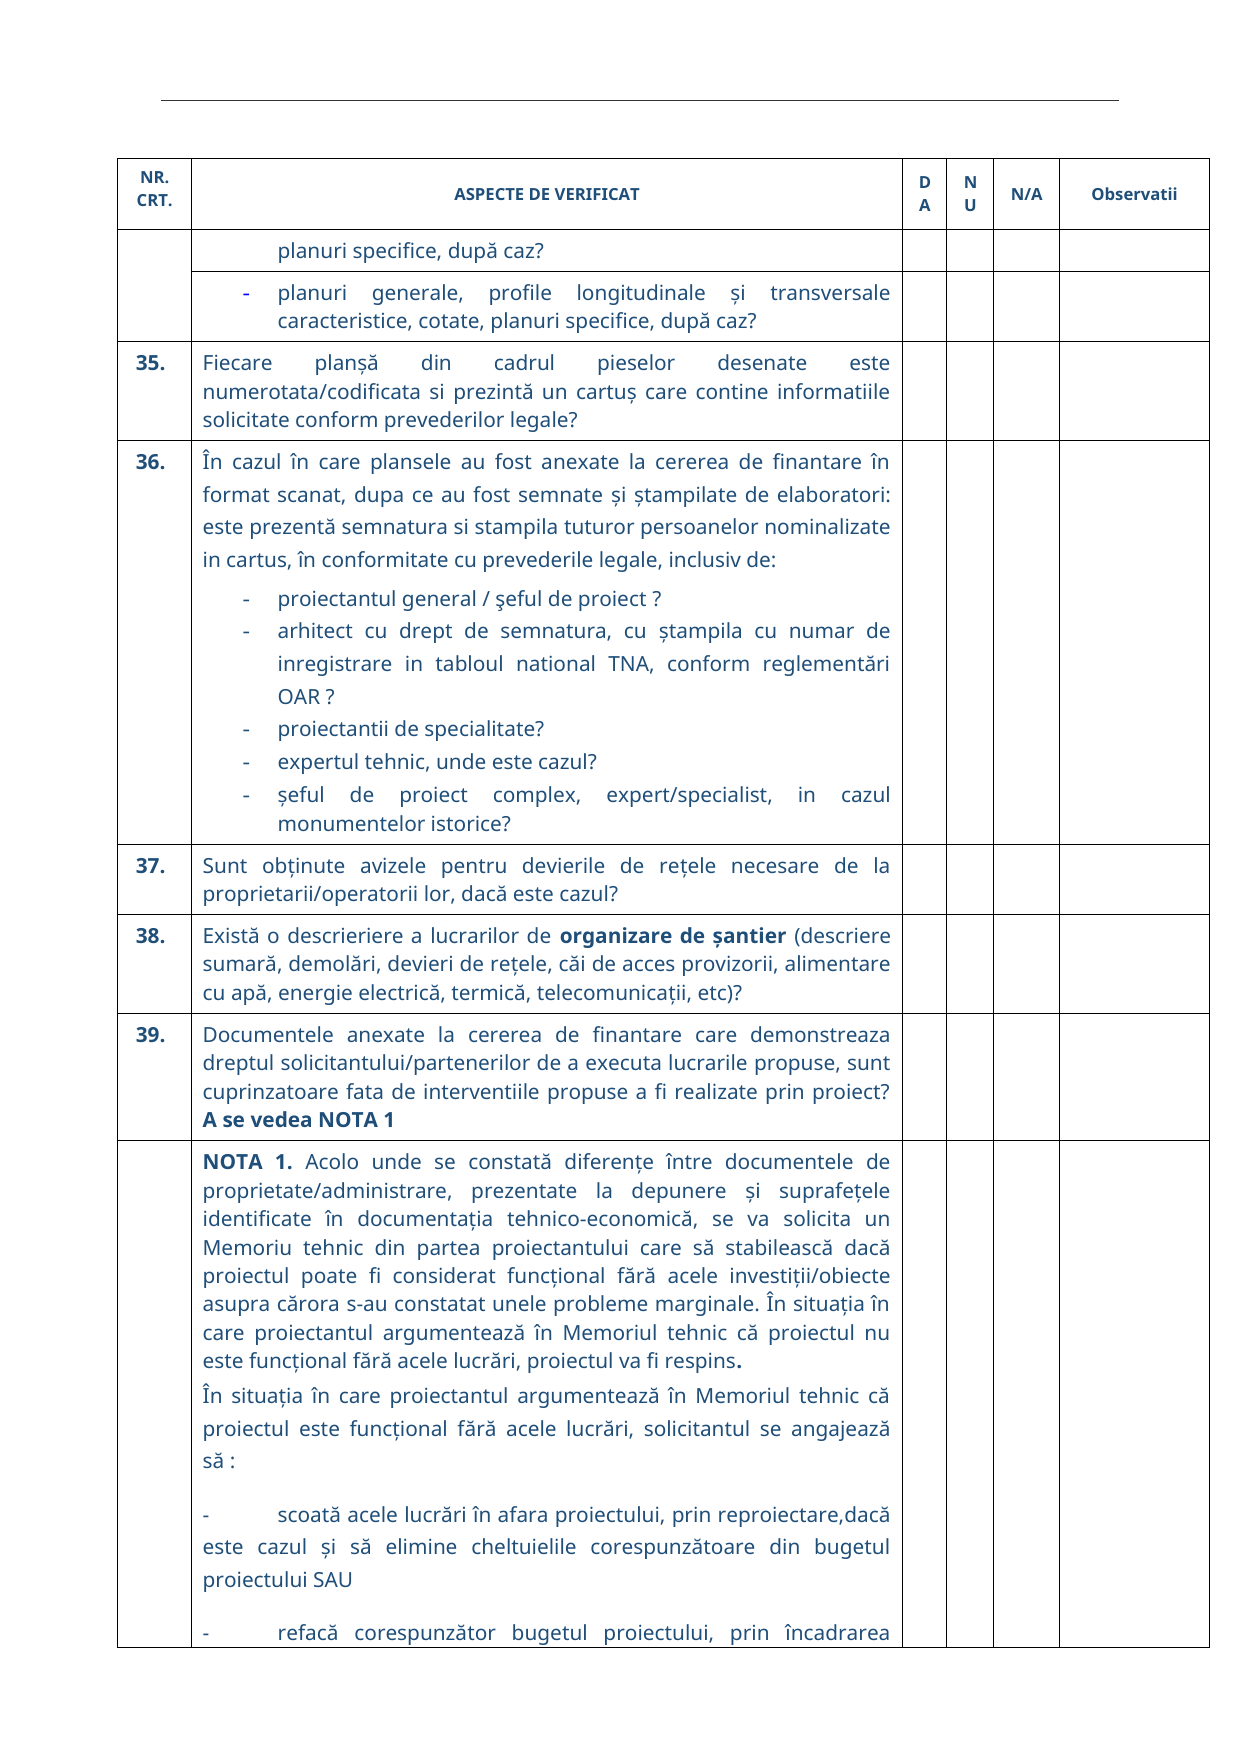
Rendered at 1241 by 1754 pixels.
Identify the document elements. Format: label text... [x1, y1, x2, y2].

table_cell [1060, 1141, 1209, 1647]
table_cell [994, 915, 1059, 1013]
table_header NU [947, 159, 993, 228]
table_cell [118, 1141, 191, 1647]
table_cell [118, 1014, 191, 1140]
table_cell [1060, 272, 1209, 341]
table_header DA [903, 159, 946, 228]
table_cell [994, 1141, 1059, 1647]
table_header N/A [994, 159, 1059, 228]
table_cell [1060, 845, 1209, 914]
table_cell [192, 230, 902, 271]
table_cell [994, 1014, 1059, 1140]
table_cell planuri generale, profile longitudinale şi transversale caracteristice, cotate, planuri specifice, după caz? [192, 272, 902, 341]
table_cell [1060, 230, 1209, 271]
table_cell [903, 845, 946, 914]
table_cell [118, 342, 191, 440]
table_cell [947, 342, 993, 440]
table_cell [1060, 1014, 1209, 1140]
table_cell În cazul în care plansele au fost anexate la cererea de finantare în format scanat, dupa ce au fost semnate și ștampilate de elaboratori: este prezentă semnatura si stampila tuturor persoanelor nominalizate in cartus, în conformitate cu prevederile legale, inclusiv de: proiectantul general / şeful de proiect ? arhitect cu drept de semnatura, cu ștampila cu numar de inregistrare in tabloul national TNA, conform reglementări OAR ? proiectantii de specialitate? expertul tehnic, unde este cazul? șeful de proiect complex, expert/specialist, in cazul monumentelor istorice? [192, 441, 902, 843]
table_cell [994, 230, 1059, 271]
table_cell [947, 230, 993, 271]
table_cell [118, 441, 191, 843]
table_cell [118, 845, 191, 914]
table_cell Fiecare planşă din cadrul pieselor desenate este numerotata/codificata si prezintă un cartuş care contine informatiile solicitate conform prevederilor legale? [192, 342, 902, 440]
table_cell [994, 272, 1059, 341]
table_header Observatii [1060, 159, 1209, 228]
table_cell Documentele anexate la cererea de finantare care demonstreaza dreptul solicitantului/partenerilor de a executa lucrarile propuse, sunt cuprinzatoare fata de interventiile propuse a fi realizate prin proiect? A se vedea NOTA 1 [192, 1014, 902, 1140]
table_cell [903, 441, 946, 843]
table_cell [1060, 915, 1209, 1013]
table_cell [947, 845, 993, 914]
table_header NR. CRT. [118, 159, 191, 228]
table_cell [994, 342, 1059, 440]
table_cell [994, 441, 1059, 843]
table_cell [903, 1014, 946, 1140]
table_cell [1060, 342, 1209, 440]
table_cell [947, 272, 993, 341]
table_cell [947, 441, 993, 843]
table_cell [192, 1141, 902, 1647]
table_cell Există o descrieriere a lucrarilor de organizare de şantier (descriere sumară, demolări, devieri de rețele, căi de acces provizorii, alimentare cu apă, energie electrică, termică, telecomunicații, etc)? [192, 915, 902, 1013]
table_cell Sunt obținute avizele pentru devierile de rețele necesare de la proprietarii/operatorii lor, dacă este cazul? [192, 845, 902, 914]
table_header ASPECTE DE VERIFICAT [192, 159, 902, 228]
table_cell [1060, 441, 1209, 843]
table_cell [947, 1014, 993, 1140]
table_cell [994, 845, 1059, 914]
table_cell [118, 915, 191, 1013]
table_cell [947, 1141, 993, 1647]
table_cell [903, 1141, 946, 1647]
table_cell [903, 342, 946, 440]
table_cell [903, 230, 946, 271]
table_cell [903, 272, 946, 341]
table_cell [903, 915, 946, 1013]
table_cell [947, 915, 993, 1013]
